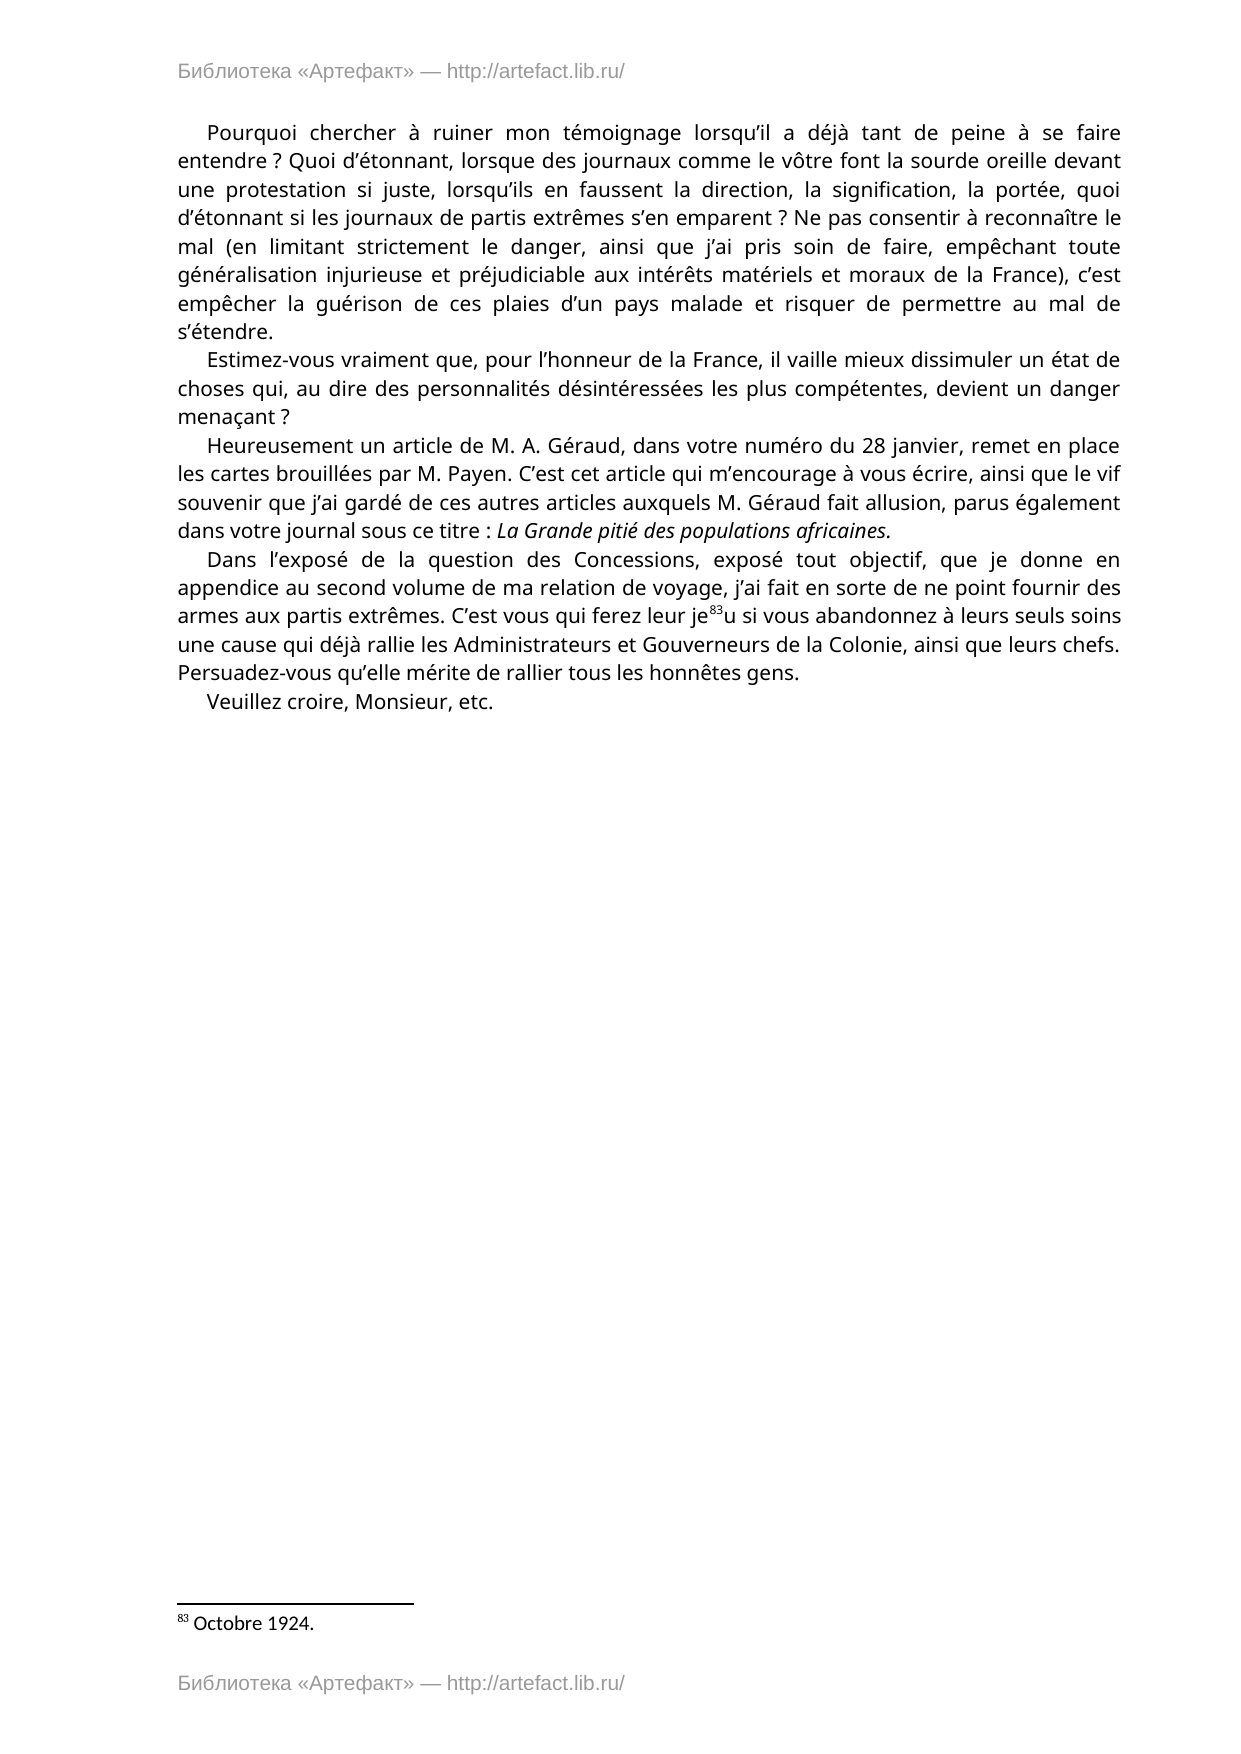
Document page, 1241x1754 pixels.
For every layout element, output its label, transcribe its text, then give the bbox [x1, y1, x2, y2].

text Estimez-vous vraiment que, pour l’honneur de la France, il vaille mieux dissimuler un état de choses qui, au dire des personnalités désintéressées les plus compétentes, devient un danger menaçant ? [177, 346, 1122, 431]
text Heureusement un article de M. A. Géraud, dans votre numéro du 28 janvier, remet en place les cartes brouillées par M. Payen. C’est cet article qui m’encourage à vous écrire, ainsi que le vif souvenir que j’ai gardé de ces autres articles auxquels M. Géraud fait allusion, parus également dans votre journal sous ce titre : La Grande pitié des populations africaines. [177, 431, 1122, 545]
text Pourquoi chercher à ruiner mon témoignage lorsqu’il a déjà tant de peine à se faire entendre ? Quoi d’étonnant, lorsque des journaux comme le vôtre font la sourde oreille devant une protestation si juste, lorsqu’ils en faussent la direction, la signification, la portée, quoi d’étonnant si les journaux de partis extrêmes s’en emparent ? Ne pas consentir à reconnaître le mal (en limitant strictement le danger, ainsi que j’ai pris soin de faire, empêchant toute généralisation injurieuse et préjudiciable aux intérêts matériels et moraux de la France), c’est empêcher la guérison de ces plaies d’un pays malade et risquer de permettre au mal de s’étendre. [177, 118, 1122, 346]
text Veuillez croire, Monsieur, etc. [177, 687, 1122, 715]
text Dans l’exposé de la question des Concessions, exposé tout objectif, que je donne en appendice au second volume de ma relation de voyage, j’ai fait en sorte de ne point fournir des armes aux partis extrêmes. C’est vous qui ferez leur jeu si vous abandonnez à leurs seuls soins une cause qui déjà rallie les Administrateurs et Gouverneurs de la Colonie, ainsi que leurs chefs. Persuadez-vous qu’elle mérite de rallier tous les honnêtes gens. [177, 545, 1122, 687]
